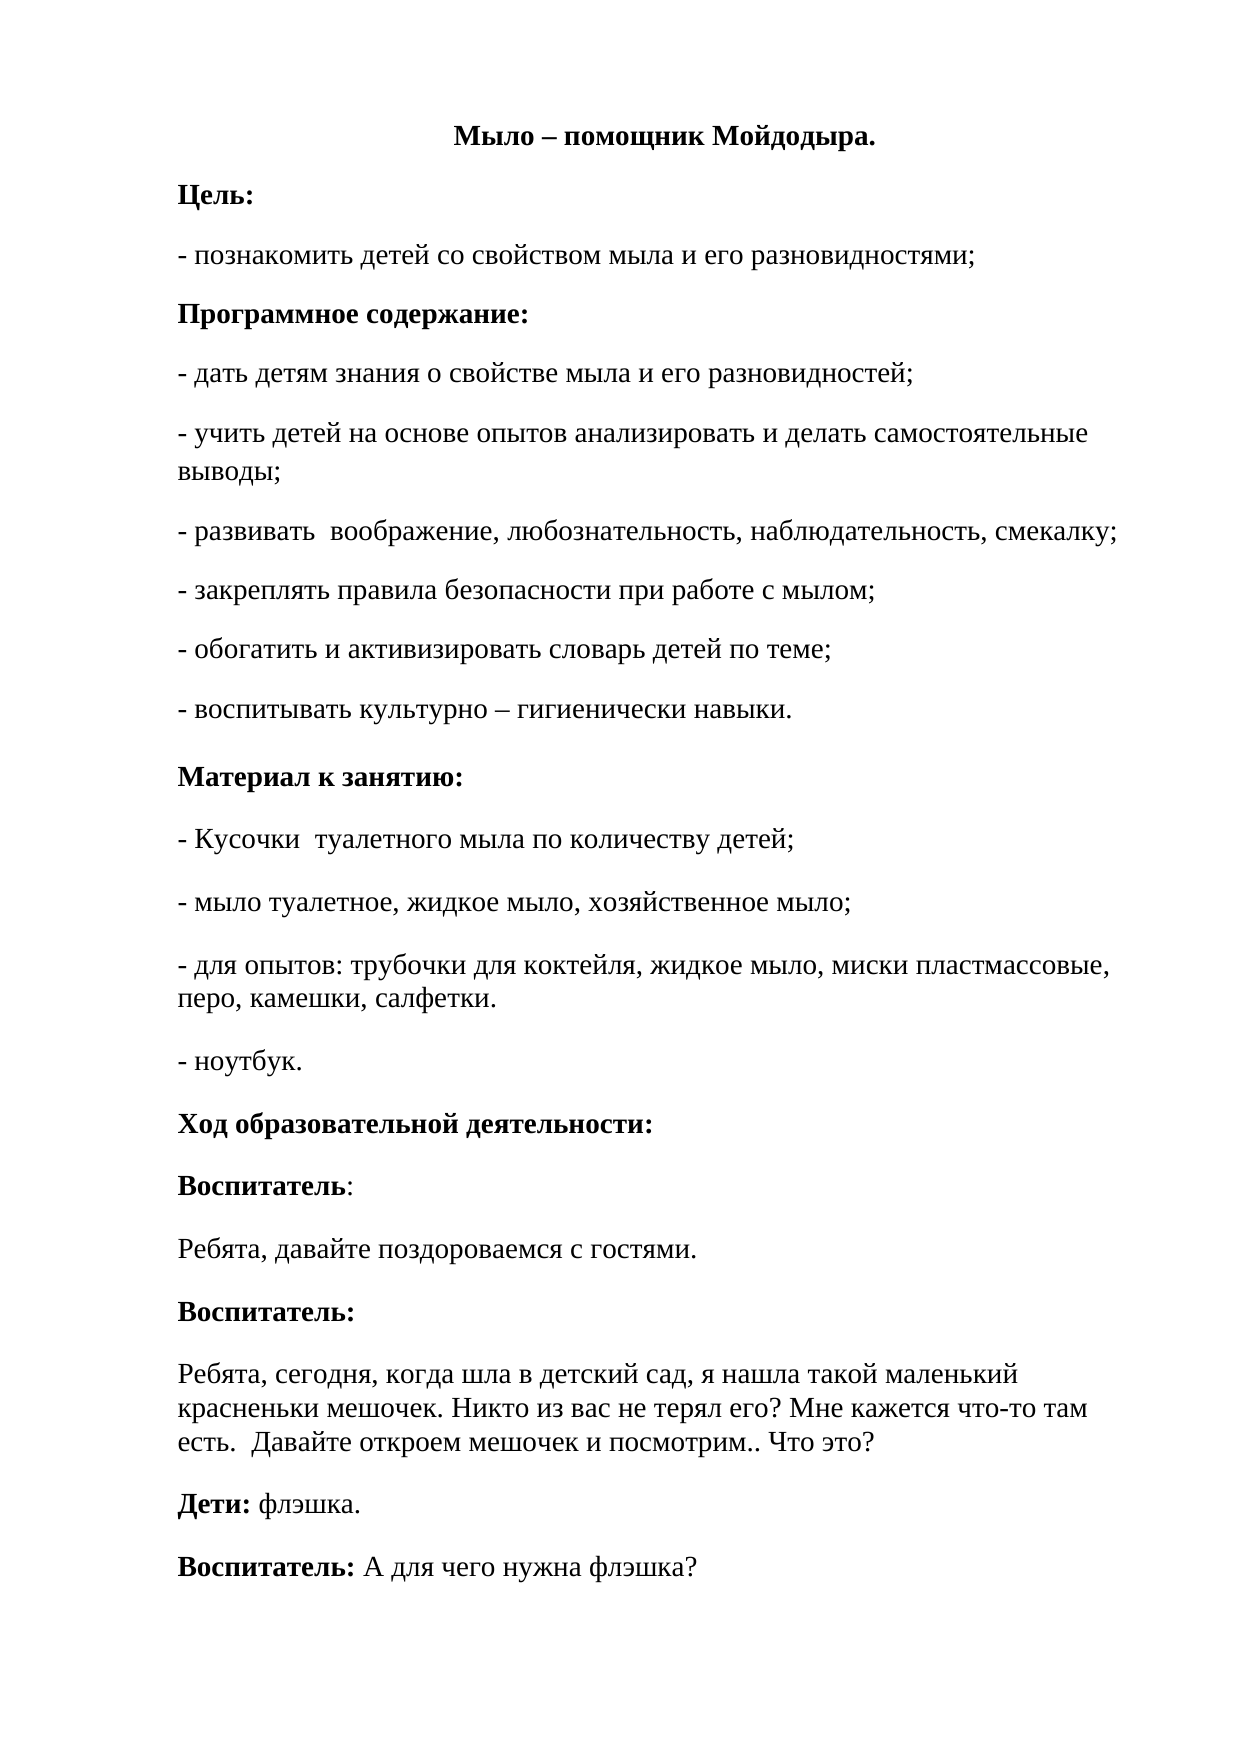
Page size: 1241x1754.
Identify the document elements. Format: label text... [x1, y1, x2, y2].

text - обогатить и активизировать словарь детей по теме; [177, 632, 1152, 665]
text - учить детей на основе опытов анализировать и делать самостоятельные выводы; [177, 415, 1152, 487]
text - закреплять правила безопасности при работе с мылом; [177, 572, 1152, 606]
text - мыло туалетное, жидкое мыло, хозяйственное мыло; [177, 884, 1152, 918]
text - познакомить детей со свойством мыла и его разновидностями; [177, 237, 1152, 270]
text Ребята, сегодня, когда шла в детский сад, я нашла такой маленький красненьки мешочек. Никто из вас не терял его? Мне кажется что-то там есть. Давайте откроем мешочек и посмотрим.. Что это? [177, 1357, 1152, 1457]
text - дать детям знания о свойстве мыла и его разновидностей; [177, 356, 1152, 389]
text Воспитатель: А для чего нужна флэшка? [177, 1549, 1152, 1583]
text Материал к занятию: [177, 759, 1152, 792]
text Воспитатель: [177, 1294, 1152, 1327]
text Ход образовательной деятельности: [177, 1106, 1152, 1139]
text - Кусочки туалетного мыла по количеству детей; [177, 821, 1152, 855]
text Программное содержание: [177, 296, 1152, 330]
text Воспитатель: [177, 1168, 1152, 1202]
text - ноутбук. [177, 1043, 1152, 1077]
text Ребята, давайте поздороваемся с гостями. [177, 1231, 1152, 1265]
text Мыло – помощник Мойдодыра. [177, 118, 1152, 152]
text - для опытов: трубочки для коктейля, жидкое мыло, миски пластмассовые, перо, камешки, салфетки. [177, 947, 1152, 1014]
text - воспитывать культурно – гигиенически навыки. [177, 691, 1152, 724]
text Дети: флэшка. [177, 1486, 1152, 1520]
text Цель: [177, 177, 1152, 211]
text - развивать воображение, любознательность, наблюдательность, смекалку; [177, 513, 1152, 546]
